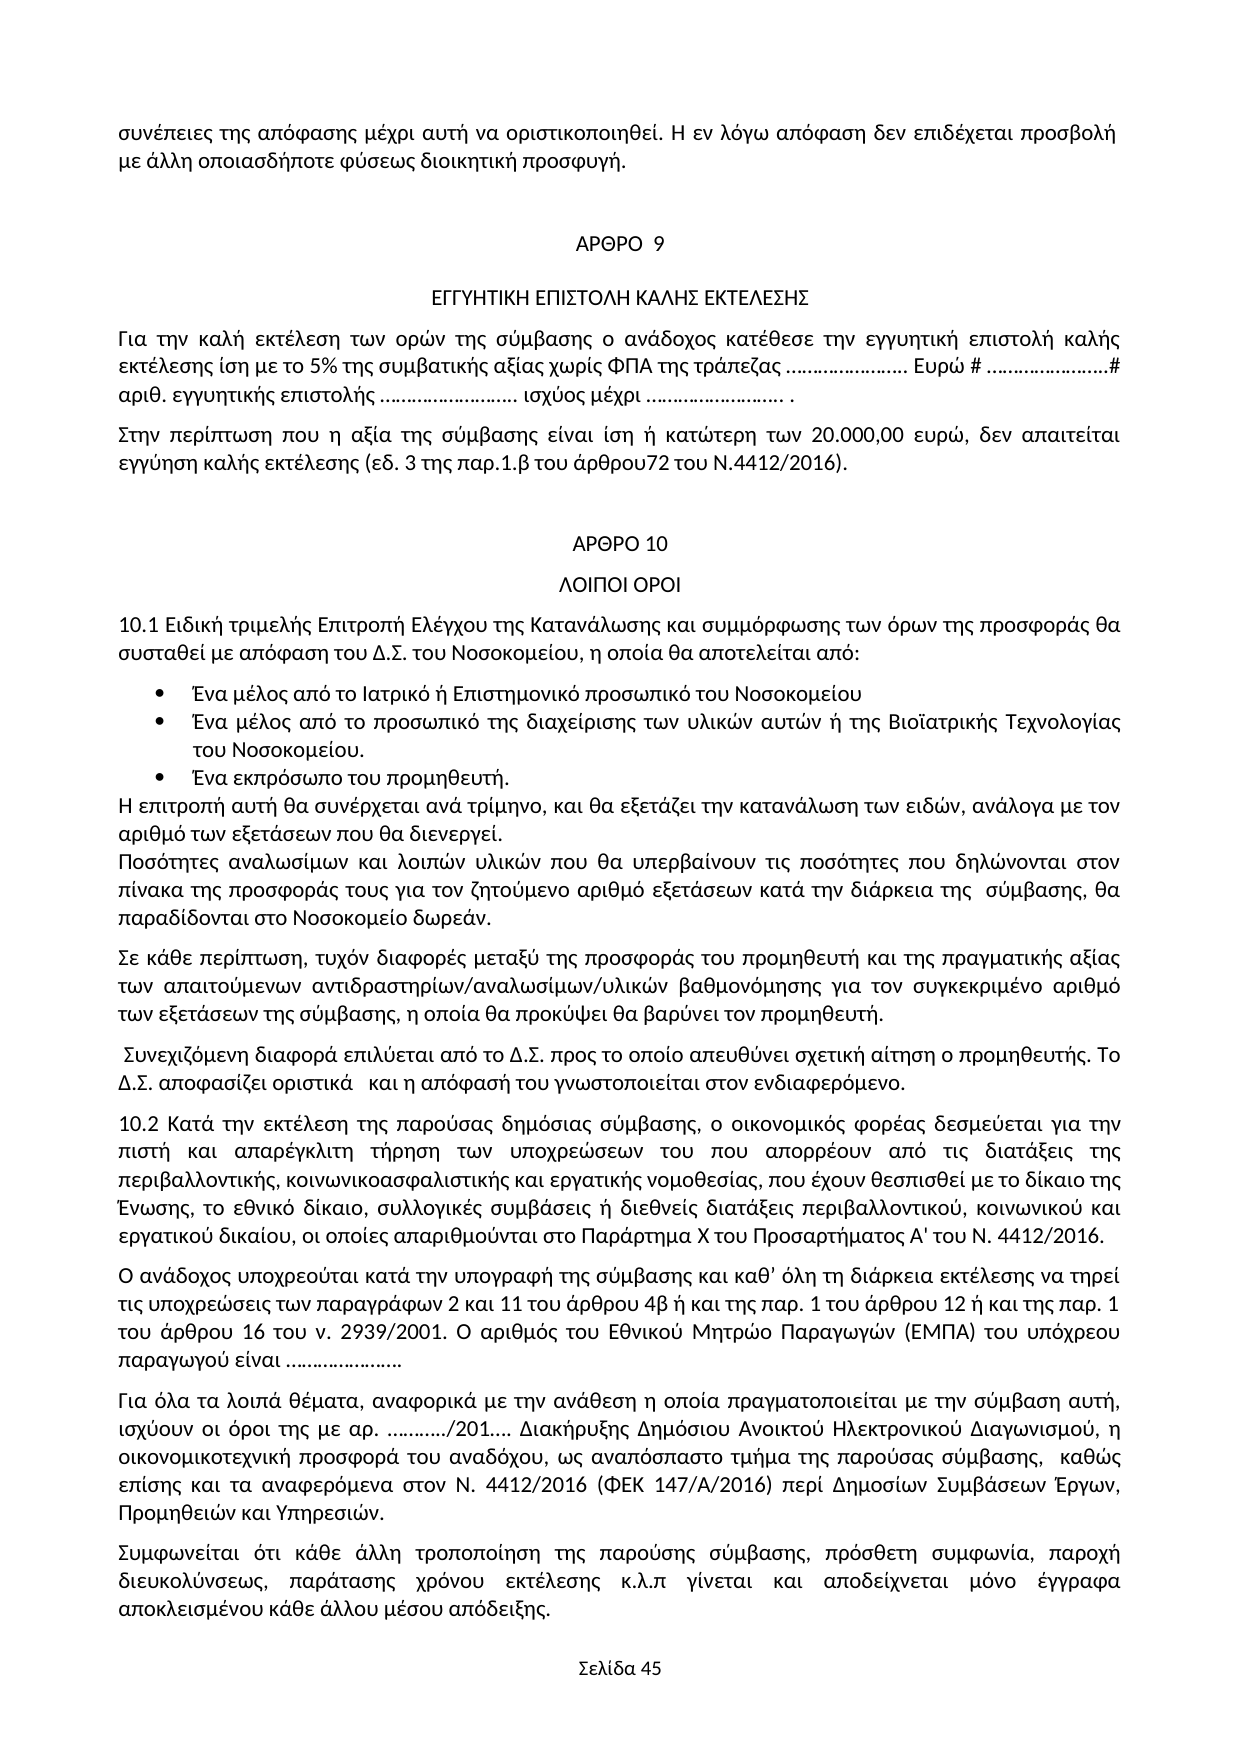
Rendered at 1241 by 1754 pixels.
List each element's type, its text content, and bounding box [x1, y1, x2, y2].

text Στην περίπτωση που η αξία της σύμβασης είναι ίση ή κατώτερη των 20.000,00 ευρώ, δεν απαιτείται εγγύηση καλής εκτέλεσης (εδ. 3 της παρ.1.β του άρθρου72 του Ν.4412/2016). [118, 420, 1122, 476]
text ΑΡΘΡΟ 10 [118, 529, 1122, 557]
list Ένα εκπρόσωπο του προμηθευτή. [156, 763, 1122, 791]
text Σε κάθε περίπτωση, τυχόν διαφορές μεταξύ της προσφοράς του προμηθευτή και της πραγματικής αξίας των απαιτούμενων αντιδραστηρίων/αναλωσίμων/υλικών βαθμονόμησης για τον συγκεκριμένο αριθμό των εξετάσεων της σύμβασης, η οποία θα προκύψει θα βαρύνει τον προμηθευτή. [118, 943, 1122, 1028]
text 10.2 Κατά την εκτέλεση της παρούσας δημόσιας σύμβασης, ο οικονομικός φορέας δεσμεύεται για την πιστή και απαρέγκλιτη τήρηση των υποχρεώσεων του που απορρέουν από τις διατάξεις της περιβαλλοντικής, κοινωνικοασφαλιστικής και εργατικής νομοθεσίας, που έχουν θεσπισθεί με το δίκαιο της Ένωσης, το εθνικό δίκαιο, συλλογικές συμβάσεις ή διεθνείς διατάξεις περιβαλλοντικού, κοινωνικού και εργατικού δικαίου, οι οποίες απαριθμούνται στο Παράρτημα X του Προσαρτήματος Α' του Ν. 4412/2016. [118, 1109, 1122, 1249]
text 10.1 Ειδική τριμελής Επιτροπή Ελέγχου της Κατανάλωσης και συμμόρφωσης των όρων της προσφοράς θα συσταθεί με απόφαση του Δ.Σ. του Νοσοκομείου, η οποία θα αποτελείται από: [118, 610, 1122, 666]
text Ποσότητες αναλωσίμων και λοιπών υλικών που θα υπερβαίνουν τις ποσότητες που δηλώνονται στον πίνακα της προσφοράς τους για τον ζητούμενο αριθμό εξετάσεων κατά την διάρκεια της σύμβασης, θα παραδίδονται στο Νοσοκομείο δωρεάν. [118, 847, 1122, 931]
text Η επιτροπή αυτή θα συνέρχεται ανά τρίμηνο, και θα εξετάζει την κατανάλωση των ειδών, ανάλογα με τον αριθμό των εξετάσεων που θα διενεργεί. [118, 791, 1122, 847]
text ΛΟΙΠΟΙ ΟΡΟΙ [118, 570, 1122, 598]
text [118, 118, 1118, 174]
text Συνεχιζόμενη διαφορά επιλύεται από το Δ.Σ. προς το οποίο απευθύνει σχετική αίτηση ο προμηθευτής. Το Δ.Σ. αποφασίζει οριστικά και η απόφασή του γνωστοποιείται στον ενδιαφερόμενο. [118, 1040, 1122, 1096]
text ΑΡΘΡΟ 9 [118, 229, 1122, 257]
text ΕΓΓΥΗΤΙΚΗ ΕΠΙΣΤΟΛΗ ΚΑΛΗΣ ΕΚΤΕΛΕΣΗΣ [118, 283, 1122, 311]
list Ένα μέλος από το Ιατρικό ή Επιστημονικό προσωπικό του Νοσοκομείου [156, 679, 1122, 707]
list Ένα μέλος από το προσωπικό της διαχείρισης των υλικών αυτών ή της Βιοϊατρικής Τεχνολογίας του Νοσοκομείου. [156, 707, 1122, 763]
text Για την καλή εκτέλεση των ορών της σύμβασης ο ανάδοχος κατέθεσε την εγγυητική επιστολή καλής εκτέλεσης ίση με το 5% της συμβατικής αξίας χωρίς ΦΠΑ της τράπεζας ………………….. Ευρώ # …………………..# αριθ. εγγυητικής επιστολής …………………….. ισχύος μέχρι …………………….. . [118, 324, 1122, 408]
text Συμφωνείται ότι κάθε άλλη τροποποίηση της παρούσης σύμβασης, πρόσθετη συμφωνία, παροχή διευκολύνσεως, παράτασης χρόνου εκτέλεσης κ.λ.π γίνεται και αποδείχνεται μόνο έγγραφα αποκλεισμένου κάθε άλλου μέσου απόδειξης. [118, 1538, 1122, 1622]
text Για όλα τα λοιπά θέματα, αναφορικά με την ανάθεση η οποία πραγματοποιείται με την σύμβαση αυτή, ισχύουν οι όροι της με αρ. ………../201…. Διακήρυξης Δημόσιου Ανοικτού Ηλεκτρονικού Διαγωνισμού, η οικονομικοτεχνική προσφορά του αναδόχου, ως αναπόσπαστο τμήμα της παρούσας σύμβασης, καθώς επίσης και τα αναφερόμενα στον Ν. 4412/2016 (ΦΕΚ 147/Α/2016) περί Δημοσίων Συμβάσεων Έργων, Προμηθειών και Υπηρεσιών. [118, 1386, 1122, 1526]
text Ο ανάδοχος υποχρεούται κατά την υπογραφή της σύμβασης και καθ’ όλη τη διάρκεια εκτέλεσης να τηρεί τις υποχρεώσεις των παραγράφων 2 και 11 του άρθρου 4β ή και της παρ. 1 του άρθρου 12 ή και της παρ. 1 του άρθρου 16 του ν. 2939/2001. Ο αριθμός του Εθνικού Μητρώο Παραγωγών (ΕΜΠΑ) του υπόχρεου παραγωγού είναι …………………. [118, 1261, 1122, 1373]
